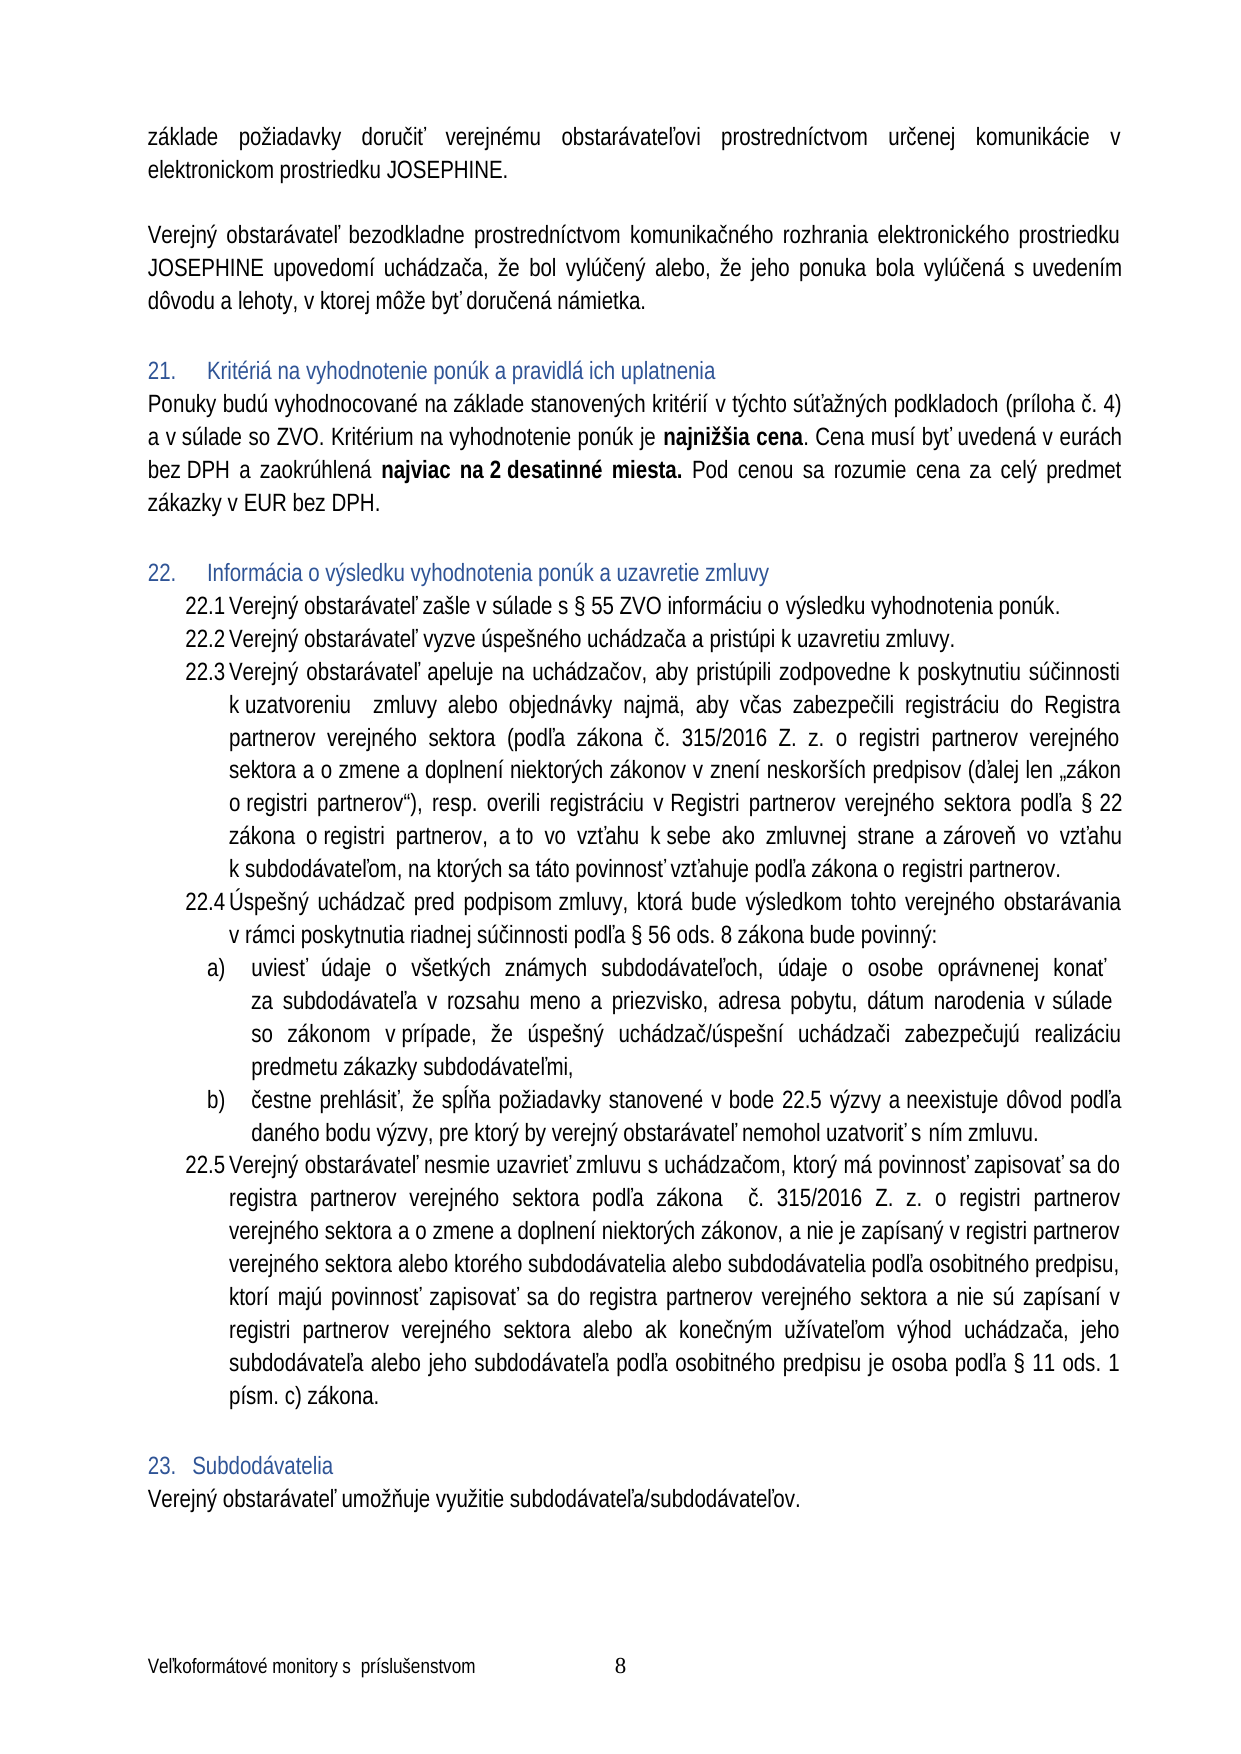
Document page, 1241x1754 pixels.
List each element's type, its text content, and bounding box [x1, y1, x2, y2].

list čestne prehlásiť, že spĺňa požiadavky stanovené v bode 22.5 výzvy a neexistuje dôvod podľa daného bodu výzvy, pre ktorý by verejný obstarávateľ nemohol uzatvoriť s ním zmluvu. [207, 1085, 1122, 1146]
list Verejný obstarávateľ zašle v súlade s § 55 ZVO informáciu o výsledku vyhodnotenia ponúk. [185, 591, 1122, 619]
list Úspešný uchádzač pred podpisom zmluvy, ktorá bude výsledkom tohto verejného obstarávania v rámci poskytnutia riadnej súčinnosti podľa § 56 ods. 8 zákona bude povinný: [185, 887, 1122, 949]
subtitle Informácia o výsledku vyhodnotenia ponúk a uzavretie zmluvy [148, 558, 1122, 587]
text Ponuky budú vyhodnocované na základe stanovených kritérií v týchto súťažných podkladoch (príloha č. 4) a v súlade so ZVO. Kritérium na vyhodnotenie ponúk je najnižšia cena. Cena musí byť uvedená v eurách bez DPH a zaokrúhlená najviac na 2 desatinné miesta. Pod cenou sa rozumie cena za celý predmet zákazky v EUR bez DPH. [148, 389, 1122, 517]
list Verejný obstarávateľ apeluje na uchádzačov, aby pristúpili zodpovedne k poskytnutiu súčinnosti k uzatvoreniu zmluvy alebo objednávky najmä, aby včas zabezpečili registráciu do Registra partnerov verejného sektora (podľa zákona č. 315/2016 Z. z. o registri partnerov verejného sektora a o zmene a doplnení niektorých zákonov v znení neskorších predpisov (ďalej len „zákon o registri partnerov“), resp. overili registráciu v Registri partnerov verejného sektora podľa § 22 zákona o registri partnerov, a to vo vzťahu k sebe ako zmluvnej strane a zároveň vo vzťahu k subdodávateľom, na ktorých sa táto povinnosť vzťahuje podľa zákona o registri partnerov. [185, 657, 1122, 883]
subtitle Kritériá na vyhodnotenie ponúk a pravidlá ich uplatnenia [148, 356, 1122, 385]
subtitle Subdodávatelia [148, 1451, 1122, 1479]
list uviesť údaje o všetkých známych subdodávateľoch, údaje o osobe oprávnenej konať za subdodávateľa v rozsahu meno a priezvisko, adresa pobytu, dátum narodenia v súlade so zákonom v prípade, že úspešný uchádzač/úspešní uchádzači zabezpečujú realizáciu predmetu zákazky subdodávateľmi, [207, 953, 1122, 1080]
text Verejný obstarávateľ umožňuje využitie subdodávateľa/subdodávateľov. [148, 1484, 1122, 1512]
list Verejný obstarávateľ bezodkladne prostredníctvom komunikačného rozhrania elektronického prostriedku JOSEPHINE upovedomí uchádzača, že bol vylúčený alebo, že jeho ponuka bola vylúčená s uvedením dôvodu a lehoty, v ktorej môže byť doručená námietka. [148, 221, 1122, 315]
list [148, 122, 1122, 183]
list Verejný obstarávateľ vyzve úspešného uchádzača a pristúpi k uzavretiu zmluvy. [185, 624, 1122, 652]
list Verejný obstarávateľ nesmie uzavrieť zmluvu s uchádzačom, ktorý má povinnosť zapisovať sa do registra partnerov verejného sektora podľa zákona č. 315/2016 Z. z. o registri partnerov verejného sektora a o zmene a doplnení niektorých zákonov, a nie je zapísaný v registri partnerov verejného sektora alebo ktorého subdodávatelia alebo subdodávatelia podľa osobitného predpisu, ktorí majú povinnosť zapisovať sa do registra partnerov verejného sektora a nie sú zapísaní v registri partnerov verejného sektora alebo ak konečným užívateľom výhod uchádzača, jeho subdodávateľa alebo jeho subdodávateľa podľa osobitného predpisu je osoba podľa § 11 ods. 1 písm. c) zákona. [185, 1151, 1122, 1409]
